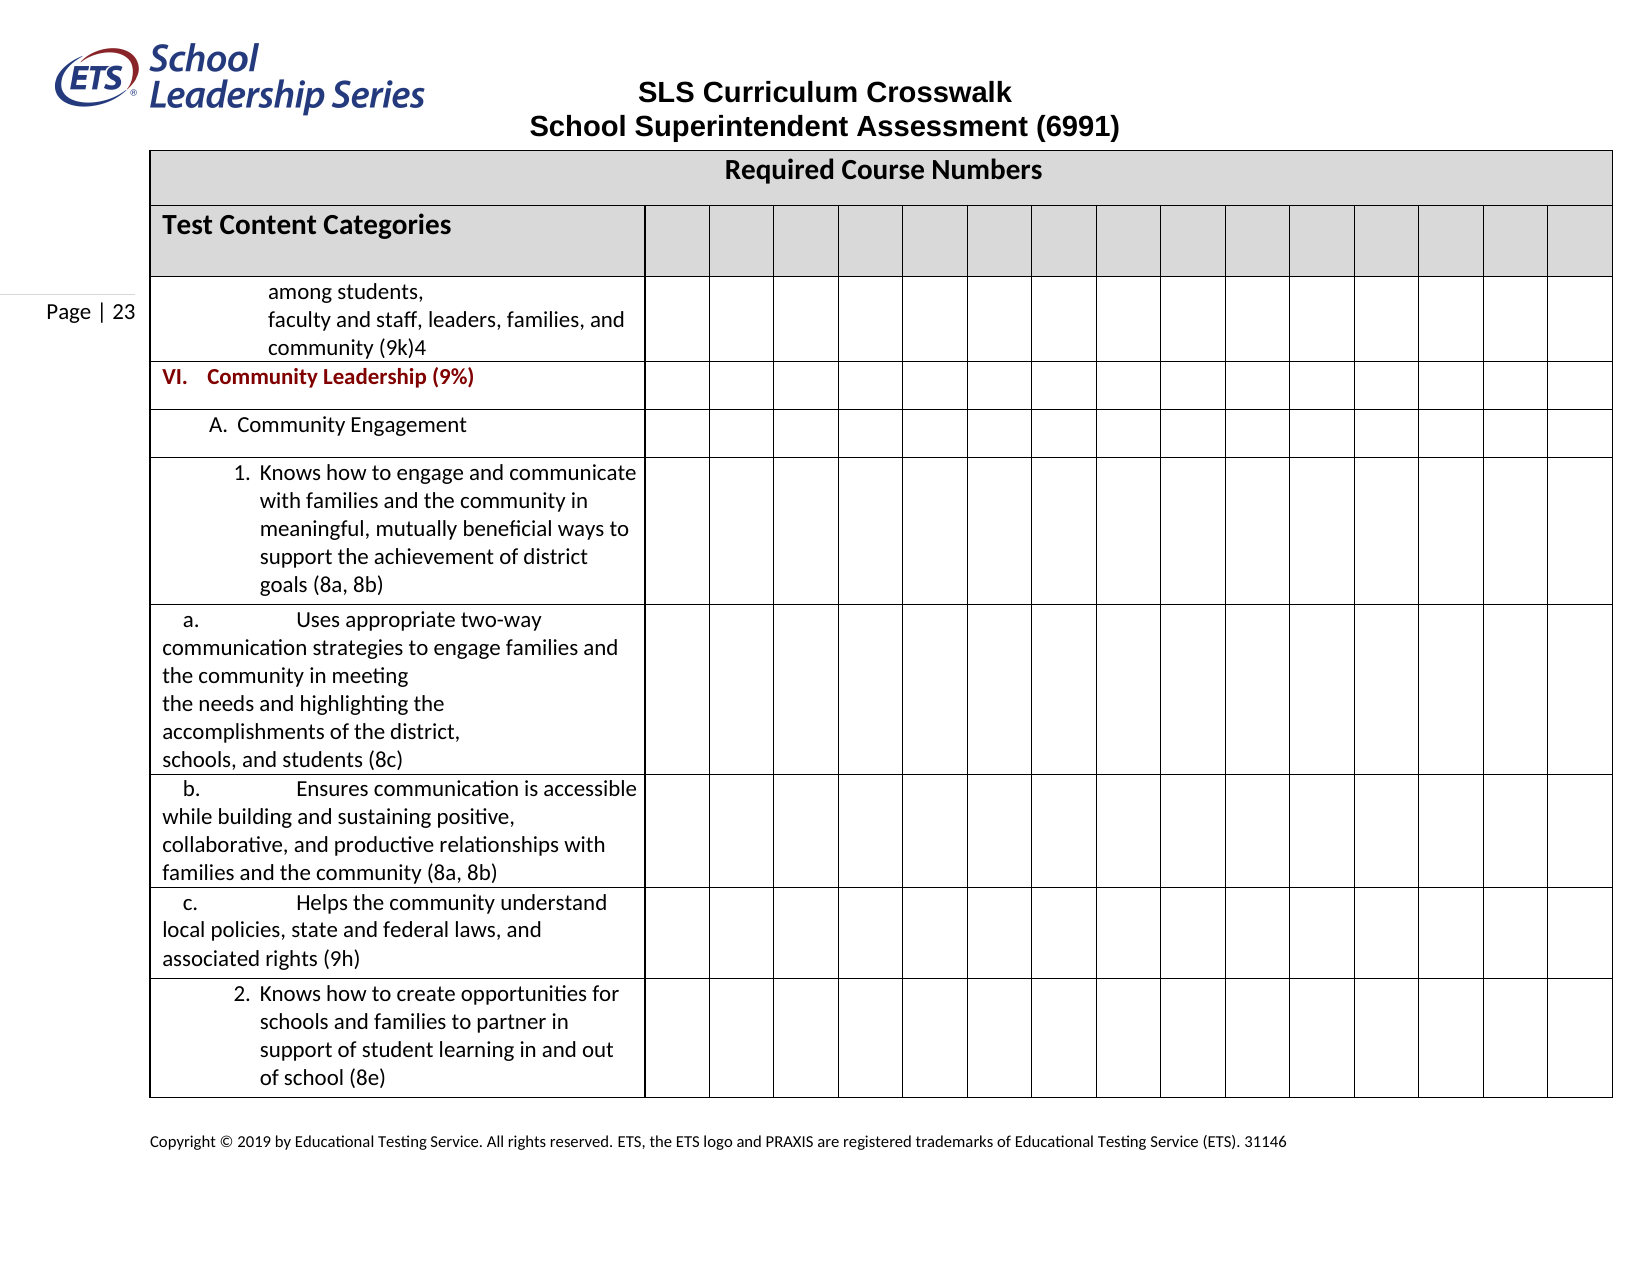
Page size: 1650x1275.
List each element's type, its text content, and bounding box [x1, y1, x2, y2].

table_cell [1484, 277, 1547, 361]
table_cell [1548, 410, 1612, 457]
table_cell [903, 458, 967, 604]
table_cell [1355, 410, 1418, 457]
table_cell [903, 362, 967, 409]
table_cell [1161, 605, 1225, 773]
table_cell [1484, 206, 1547, 276]
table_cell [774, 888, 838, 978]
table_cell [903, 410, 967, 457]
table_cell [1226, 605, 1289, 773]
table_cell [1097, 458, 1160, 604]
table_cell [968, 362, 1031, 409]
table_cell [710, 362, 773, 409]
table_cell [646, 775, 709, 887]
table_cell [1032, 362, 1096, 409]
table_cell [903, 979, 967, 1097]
table_cell [710, 206, 773, 276]
table_header Required Course Numbers [151, 151, 1612, 205]
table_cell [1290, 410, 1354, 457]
picture [50, 40, 436, 116]
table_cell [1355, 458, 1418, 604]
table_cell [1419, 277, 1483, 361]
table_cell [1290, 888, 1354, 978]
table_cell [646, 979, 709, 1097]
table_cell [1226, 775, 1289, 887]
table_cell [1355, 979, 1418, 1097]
table_cell [1161, 206, 1225, 276]
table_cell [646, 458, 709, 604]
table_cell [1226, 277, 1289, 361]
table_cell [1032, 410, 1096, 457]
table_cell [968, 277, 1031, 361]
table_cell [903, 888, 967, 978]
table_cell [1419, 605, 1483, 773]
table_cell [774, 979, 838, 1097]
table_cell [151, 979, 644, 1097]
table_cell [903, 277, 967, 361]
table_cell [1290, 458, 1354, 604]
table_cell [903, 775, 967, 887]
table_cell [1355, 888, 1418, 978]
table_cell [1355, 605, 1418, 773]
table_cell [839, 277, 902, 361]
table_cell [1097, 206, 1160, 276]
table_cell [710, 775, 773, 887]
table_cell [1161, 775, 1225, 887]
table_cell [1355, 206, 1418, 276]
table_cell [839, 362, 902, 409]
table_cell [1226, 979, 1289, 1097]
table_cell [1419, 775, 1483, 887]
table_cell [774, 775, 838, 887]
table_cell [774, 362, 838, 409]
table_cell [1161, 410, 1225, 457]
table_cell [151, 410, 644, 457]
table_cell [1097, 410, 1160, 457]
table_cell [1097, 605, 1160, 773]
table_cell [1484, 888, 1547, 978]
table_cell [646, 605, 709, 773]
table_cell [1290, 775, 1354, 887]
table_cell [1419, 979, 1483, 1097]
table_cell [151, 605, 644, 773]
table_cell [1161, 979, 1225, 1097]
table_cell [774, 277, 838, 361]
table_cell [1226, 206, 1289, 276]
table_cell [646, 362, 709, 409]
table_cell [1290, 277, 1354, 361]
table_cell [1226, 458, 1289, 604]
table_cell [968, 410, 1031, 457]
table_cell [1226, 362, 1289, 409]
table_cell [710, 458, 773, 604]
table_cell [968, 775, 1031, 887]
table_cell Test Content Categories [151, 206, 644, 276]
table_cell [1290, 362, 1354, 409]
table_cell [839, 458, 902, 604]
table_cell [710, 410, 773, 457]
table_cell [968, 206, 1031, 276]
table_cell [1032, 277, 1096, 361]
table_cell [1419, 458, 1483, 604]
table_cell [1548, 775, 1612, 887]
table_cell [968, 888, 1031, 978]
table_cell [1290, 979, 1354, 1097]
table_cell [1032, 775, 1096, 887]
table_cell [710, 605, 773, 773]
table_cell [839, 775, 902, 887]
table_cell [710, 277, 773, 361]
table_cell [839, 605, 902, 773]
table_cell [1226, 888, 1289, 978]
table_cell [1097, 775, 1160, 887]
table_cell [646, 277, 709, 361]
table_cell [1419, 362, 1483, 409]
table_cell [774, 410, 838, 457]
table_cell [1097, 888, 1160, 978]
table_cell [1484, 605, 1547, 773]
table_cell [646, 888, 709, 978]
table_cell [903, 206, 967, 276]
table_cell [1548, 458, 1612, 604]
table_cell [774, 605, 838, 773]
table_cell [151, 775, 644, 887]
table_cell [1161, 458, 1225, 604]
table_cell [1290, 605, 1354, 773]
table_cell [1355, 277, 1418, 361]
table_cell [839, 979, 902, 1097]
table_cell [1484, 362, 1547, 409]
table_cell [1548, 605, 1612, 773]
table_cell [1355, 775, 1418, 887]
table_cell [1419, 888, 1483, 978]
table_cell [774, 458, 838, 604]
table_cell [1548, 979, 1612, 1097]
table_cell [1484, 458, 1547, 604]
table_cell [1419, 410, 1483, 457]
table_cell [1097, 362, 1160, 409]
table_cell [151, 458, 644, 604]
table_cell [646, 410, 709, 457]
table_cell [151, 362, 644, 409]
table_cell [646, 206, 709, 276]
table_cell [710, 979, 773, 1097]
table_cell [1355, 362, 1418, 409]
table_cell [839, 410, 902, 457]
table_cell [1032, 206, 1096, 276]
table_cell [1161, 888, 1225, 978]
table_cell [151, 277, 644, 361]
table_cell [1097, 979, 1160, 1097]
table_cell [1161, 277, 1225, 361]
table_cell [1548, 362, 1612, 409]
table_cell [839, 206, 902, 276]
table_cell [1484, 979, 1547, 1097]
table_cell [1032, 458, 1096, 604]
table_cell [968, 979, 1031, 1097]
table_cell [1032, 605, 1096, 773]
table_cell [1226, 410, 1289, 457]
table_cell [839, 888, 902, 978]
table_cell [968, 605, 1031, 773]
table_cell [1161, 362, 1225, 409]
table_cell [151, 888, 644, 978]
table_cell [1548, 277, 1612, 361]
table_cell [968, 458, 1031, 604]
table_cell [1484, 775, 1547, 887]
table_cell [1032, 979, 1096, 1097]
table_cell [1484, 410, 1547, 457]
table_cell [1548, 206, 1612, 276]
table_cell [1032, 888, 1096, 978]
table_cell [774, 206, 838, 276]
table_cell [1290, 206, 1354, 276]
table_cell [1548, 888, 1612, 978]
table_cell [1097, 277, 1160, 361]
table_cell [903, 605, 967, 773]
table_cell [1419, 206, 1483, 276]
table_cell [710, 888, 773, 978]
